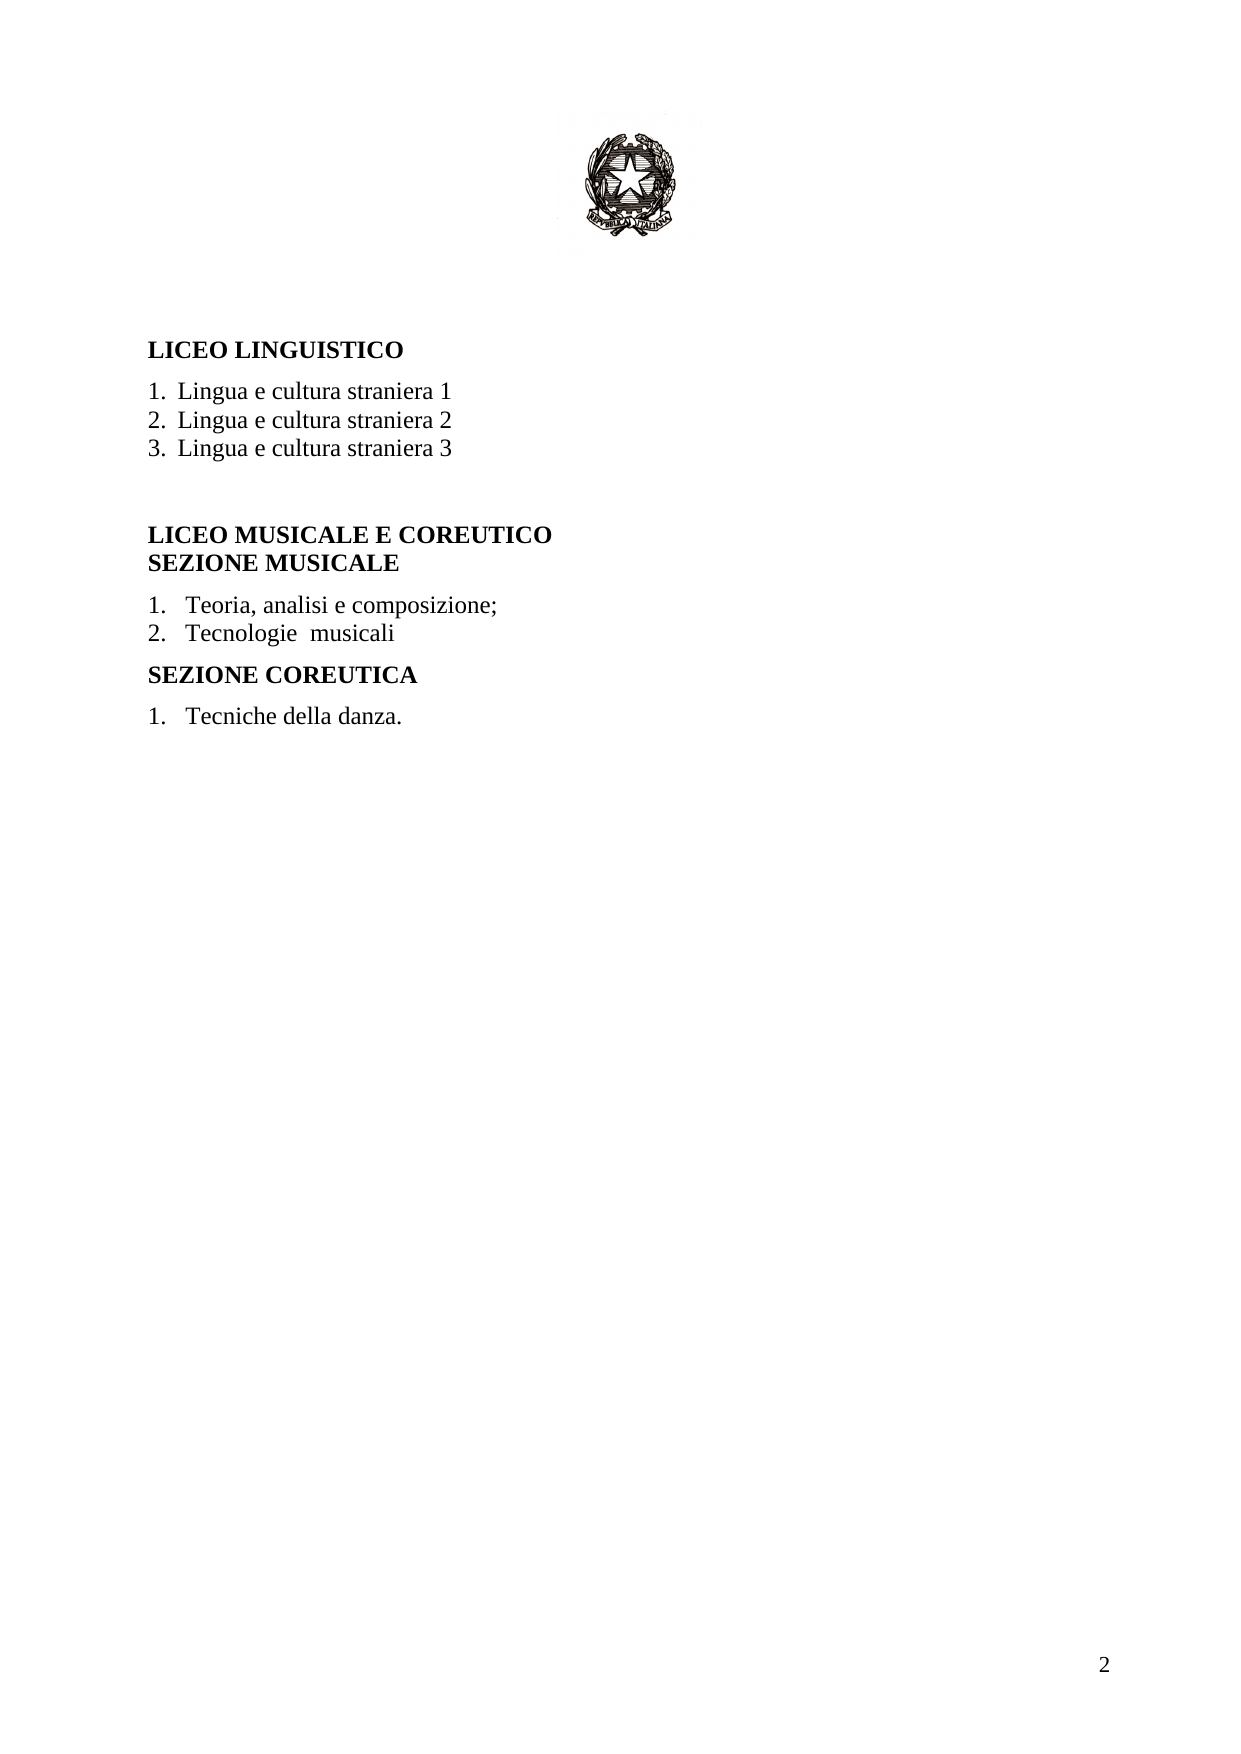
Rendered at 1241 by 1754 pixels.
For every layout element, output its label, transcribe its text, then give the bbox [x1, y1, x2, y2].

text SEZIONE COREUTICA [148, 660, 1110, 688]
list Lingua e cultura straniera 2 [148, 405, 1110, 433]
text LICEO MUSICALE E COREUTICO [148, 520, 1110, 548]
picture [556, 111, 702, 257]
list Tecniche della danza. [148, 701, 1110, 730]
list Teoria, analisi e composizione; [148, 590, 1110, 618]
list Lingua e cultura straniera 3 [148, 433, 1110, 462]
text LICEO LINGUISTICO [148, 335, 1110, 363]
list Tecnologie musicali [148, 618, 1110, 647]
list Lingua e cultura straniera 1 [148, 376, 1110, 405]
text SEZIONE MUSICALE [148, 548, 1110, 577]
